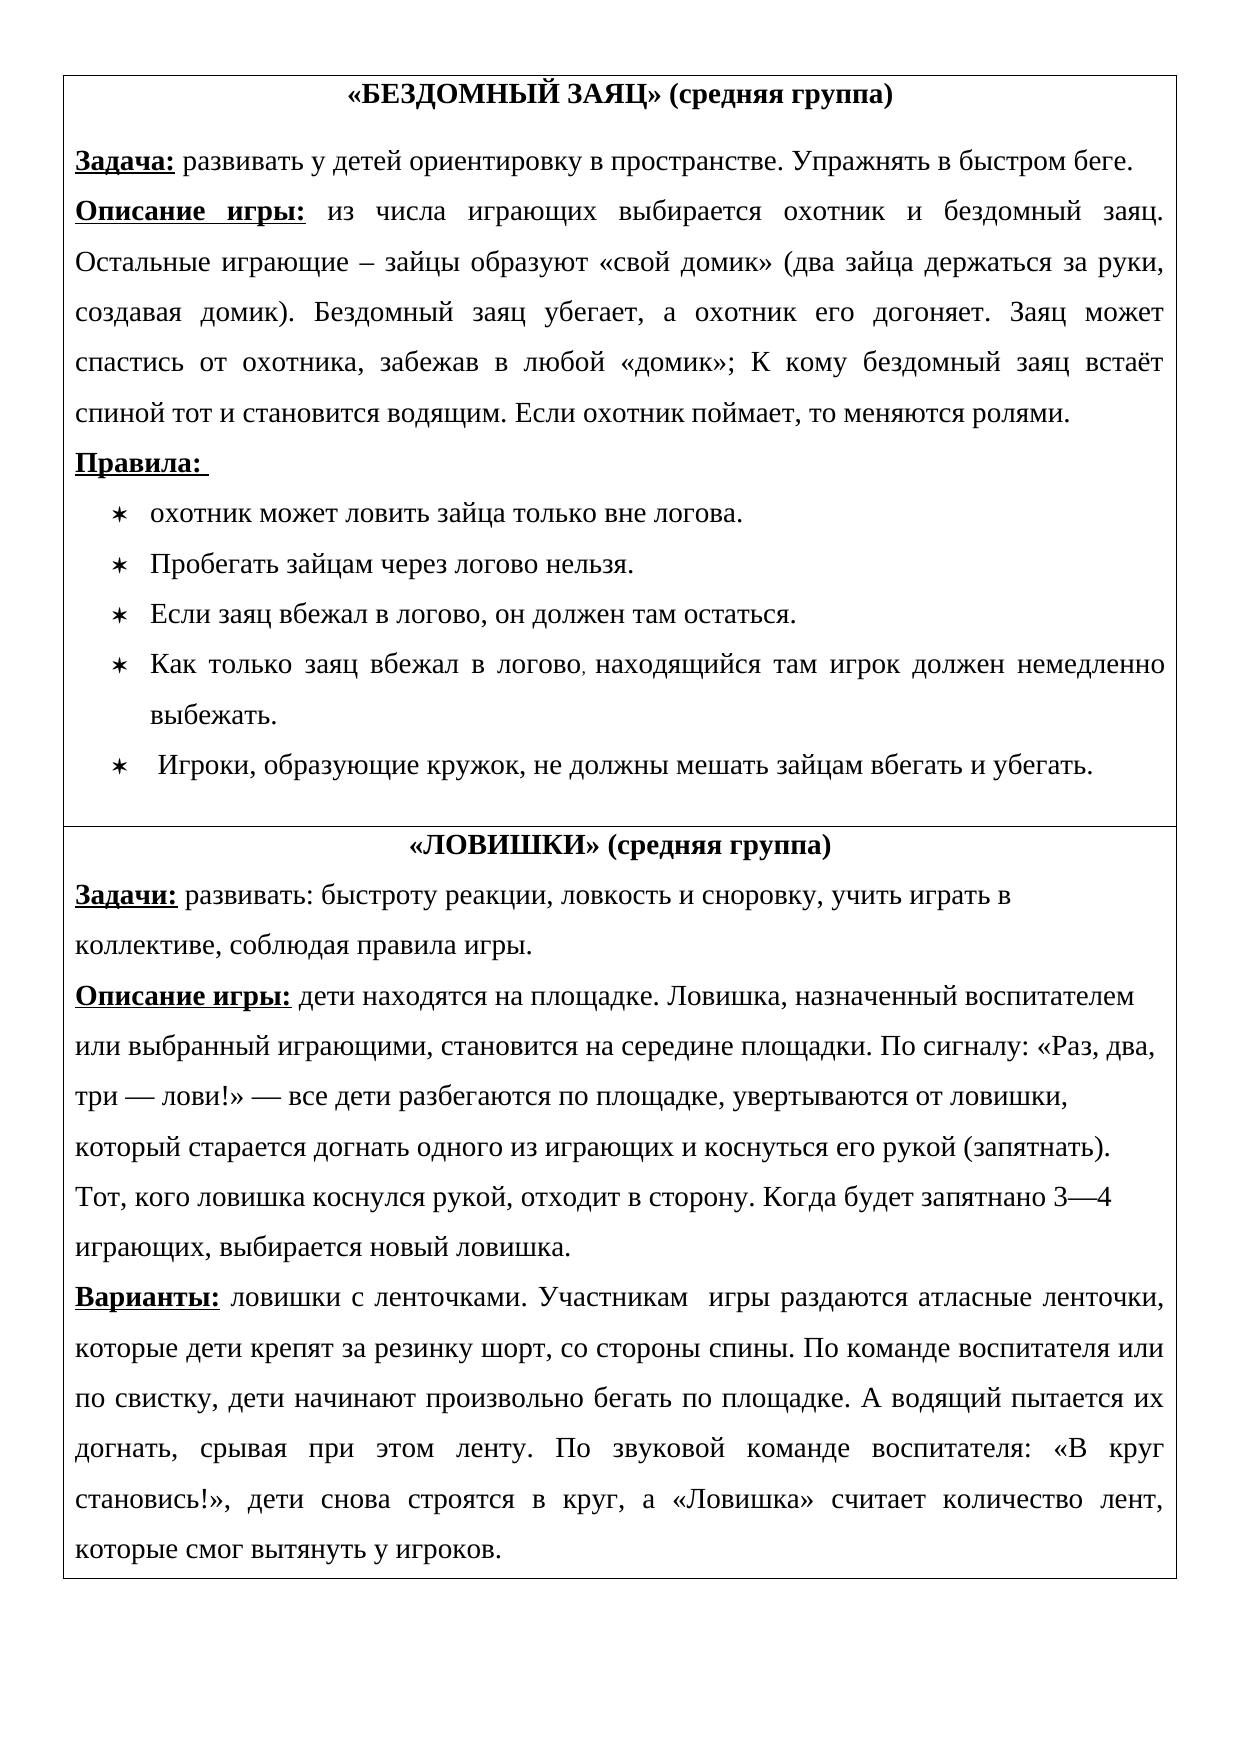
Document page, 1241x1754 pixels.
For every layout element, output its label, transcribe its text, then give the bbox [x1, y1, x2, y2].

table_cell «ЛОВИШКИ» (средняя группа) Задачи: развивать: быстроту реакции, ловкость и сноровку, учить играть в коллективе, соблюдая правила игры. Описание игры: дети находятся на площадке. Ловишка, назначенный воспитателем или выбранный играющими, становится на середине площадки. По сигналу: «Раз, два, три — лови!» — все дети разбегаются по площадке, увертываются от ловишки, который старается догнать одного из играющих и коснуться его рукой (запятнать). Тот, кого ловишка коснулся рукой, отходит в сторону. Когда будет запятнано 3—4 играющих, выбирается новый ловишка. Варианты: ловишки с ленточками. Участникам игры раздаются атласные ленточки, которые дети крепят за резинку шорт, со стороны спины. По команде воспитателя или по свистку, дети начинают произвольно бегать по площадке. А водящий пытается их догнать, срывая при этом ленту. По звуковой команде воспитателя: «В круг становись!», дети снова строятся в круг, а «Ловишка» считает количество лент, которые смог вытянуть у игроков. [64, 827, 1176, 1578]
table_header «БЕЗДОМНЫЙ ЗАЯЦ» (средняя группа) Задача: развивать у детей ориентировку в пространстве. Упражнять в быстром беге. Описание игры: из числа играющих выбирается охотник и бездомный заяц. Остальные играющие – зайцы образуют «свой домик» (два зайца держаться за руки, создавая домик). Бездомный заяц убегает, а охотник его догоняет. Заяц может спастись от охотника, забежав в любой «домик»; К кому бездомный заяц встаёт спиной тот и становится водящим. Если охотник поймает, то меняются ролями. Правила: охотник может ловить зайца только вне логова. Пробегать зайцам через логово нельзя. Если заяц вбежал в логово, он должен там остаться. Как только заяц вбежал в логово, находящийся там игрок должен немедленно выбежать. Игроки, образующие кружок, не должны мешать зайцам вбегать и убегать. [64, 76, 1176, 826]
